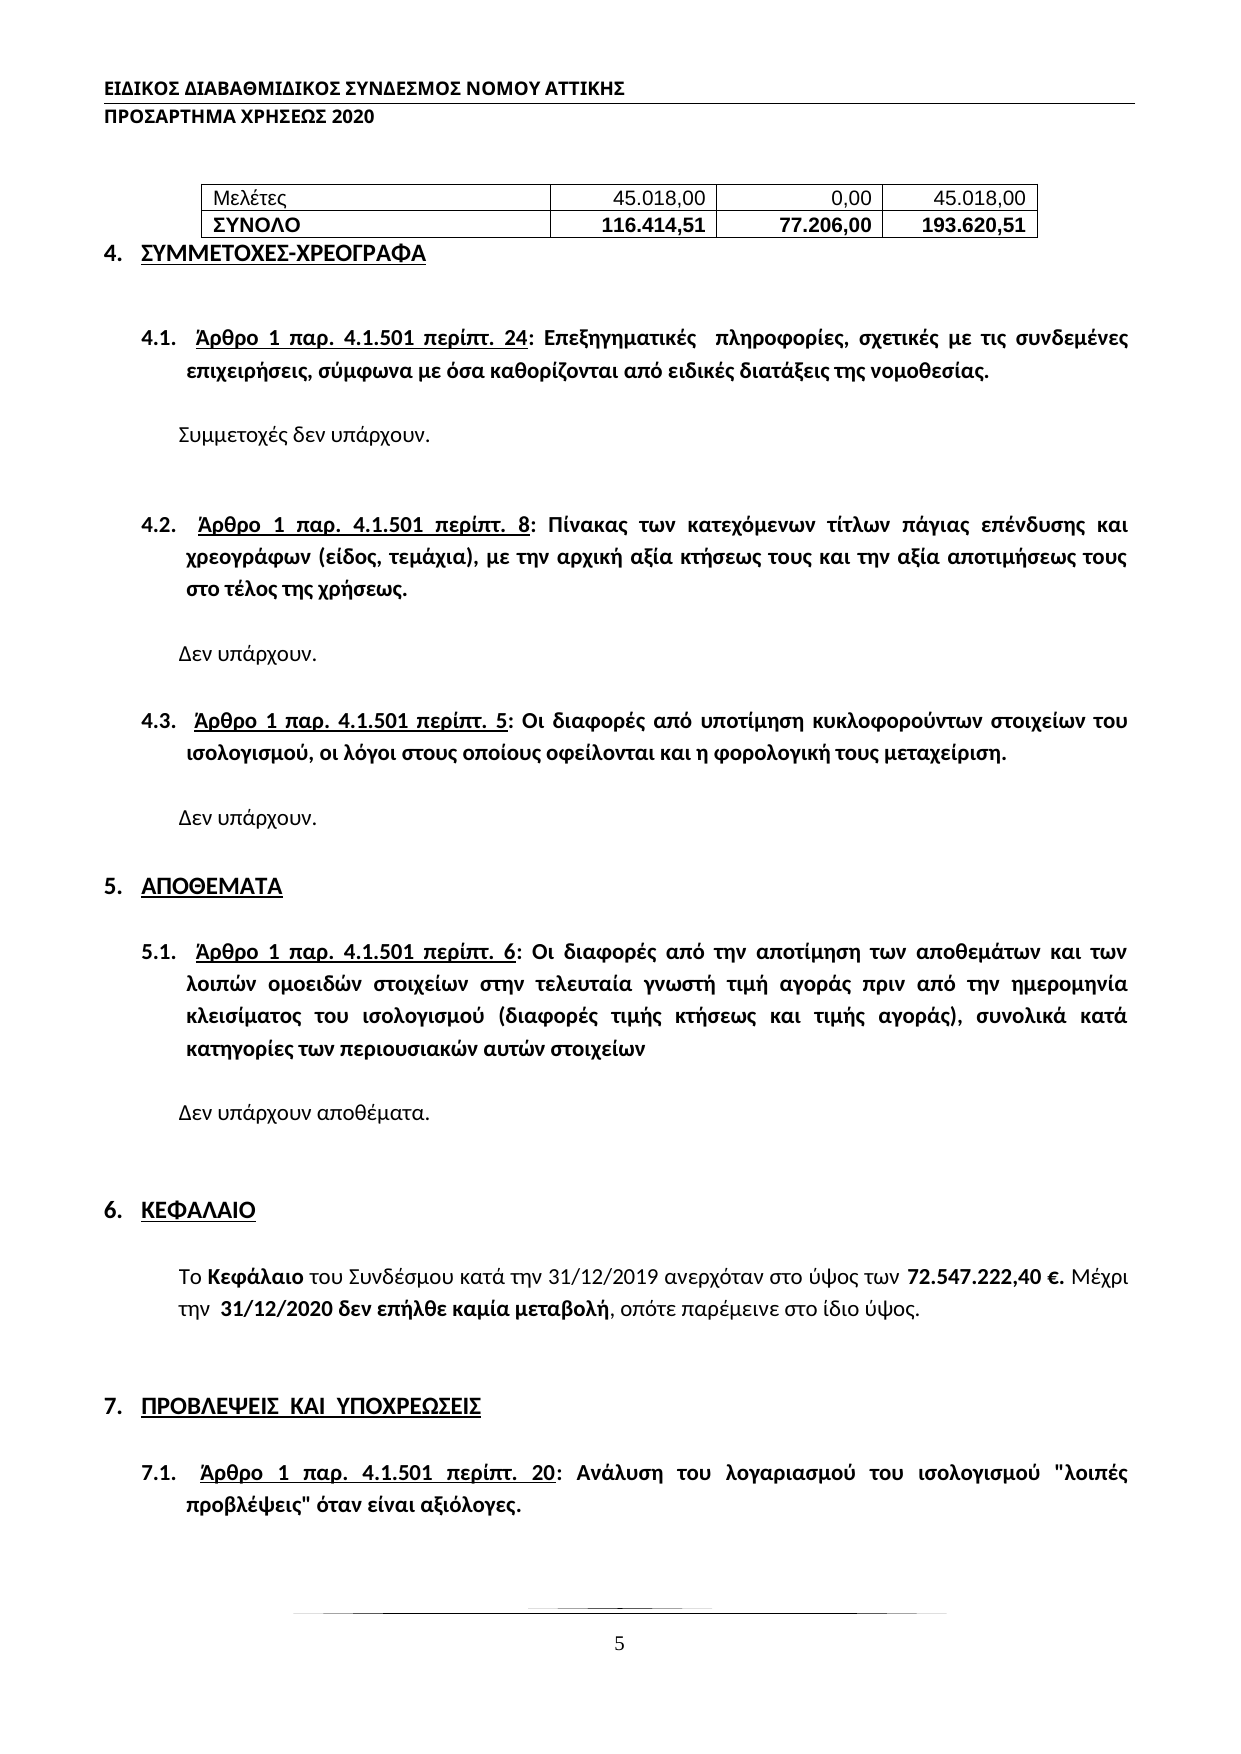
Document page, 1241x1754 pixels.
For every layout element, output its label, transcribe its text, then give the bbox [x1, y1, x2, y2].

list ΑΠΟΘΕΜΑΤΑ [103, 870, 1129, 900]
table_cell 116.414,51 [551, 211, 716, 237]
list Άρθρο 1 παρ. 4.1.501 περίπτ. 8: Πίνακας των κατεχόμενων τίτλων πάγιας επένδυσης και χρεογράφων (είδος, τεμάχια), με την αρχική αξία κτήσεως τους και την αξία αποτιμήσεως τους στο τέλος της χρήσεως. [141, 510, 1129, 603]
list Άρθρο 1 παρ. 4.1.501 περίπτ. 20: Ανάλυση του λογαριασμού του ισολογισμού "λοιπές προβλέψεις" όταν είναι αξιόλογες. [141, 1458, 1129, 1518]
list Άρθρο 1 παρ. 4.1.501 περίπτ. 6: Οι διαφορές από την αποτίμηση των αποθεμάτων και των λοιπών ομοειδών στοιχείων στην τελευταία γνωστή τιμή αγοράς πριν από την ημερομηνία κλεισίματος του ισολογισμού (διαφορές τιμής κτήσεως και τιμής αγοράς), συνολικά κατά κατηγορίες των περιουσιακών αυτών στοιχείων [141, 937, 1129, 1062]
text Δεν υπάρχουν. [178, 639, 1129, 667]
table_cell 45.018,00 [883, 185, 1037, 210]
list ΚΕΦΑΛΑΙΟ [103, 1194, 1129, 1225]
table_cell Μελέτες [202, 185, 550, 210]
list Άρθρο 1 παρ. 4.1.501 περίπτ. 24: Επεξηγηματικές πληροφορίες, σχετικές με τις συνδεμένες επιχειρήσεις, σύμφωνα με όσα καθορίζονται από ειδικές διατάξεις της νομοθεσίας. [141, 323, 1129, 384]
text Συμμετοχές δεν υπάρχουν. [178, 420, 1129, 448]
table_cell 193.620,51 [883, 211, 1037, 237]
list Άρθρο 1 παρ. 4.1.501 περίπτ. 5: Οι διαφορές από υποτίμηση κυκλοφορούντων στοιχείων του ισολογισμού, οι λόγοι στους οποίους οφείλονται και η φορολογική τους μεταχείριση. [141, 706, 1129, 766]
text Το Κεφάλαιο του Συνδέσμου κατά την 31/12/2019 ανερχόταν στο ύψος των 72.547.222,40 €. Μέχρι την 31/12/2020 δεν επήλθε καμία μεταβολή, οπότε παρέμεινε στο ίδιο ύψος. [178, 1262, 1129, 1322]
list ΣΥΜΜΕΤΟΧΕΣ-ΧΡΕΟΓΡΑΦΑ [103, 238, 1129, 268]
text Δεν υπάρχουν αποθέματα. [103, 1098, 1129, 1126]
table_cell ΣΥΝΟΛΟ [202, 211, 550, 237]
table_cell 45.018,00 [551, 185, 716, 210]
text Δεν υπάρχουν. [178, 803, 1129, 831]
table_cell 0,00 [717, 185, 882, 210]
table_cell 77.206,00 [717, 211, 882, 237]
list ΠΡΟΒΛΕΨΕΙΣ ΚΑΙ ΥΠΟΧΡΕΩΣΕΙΣ [103, 1391, 1129, 1421]
